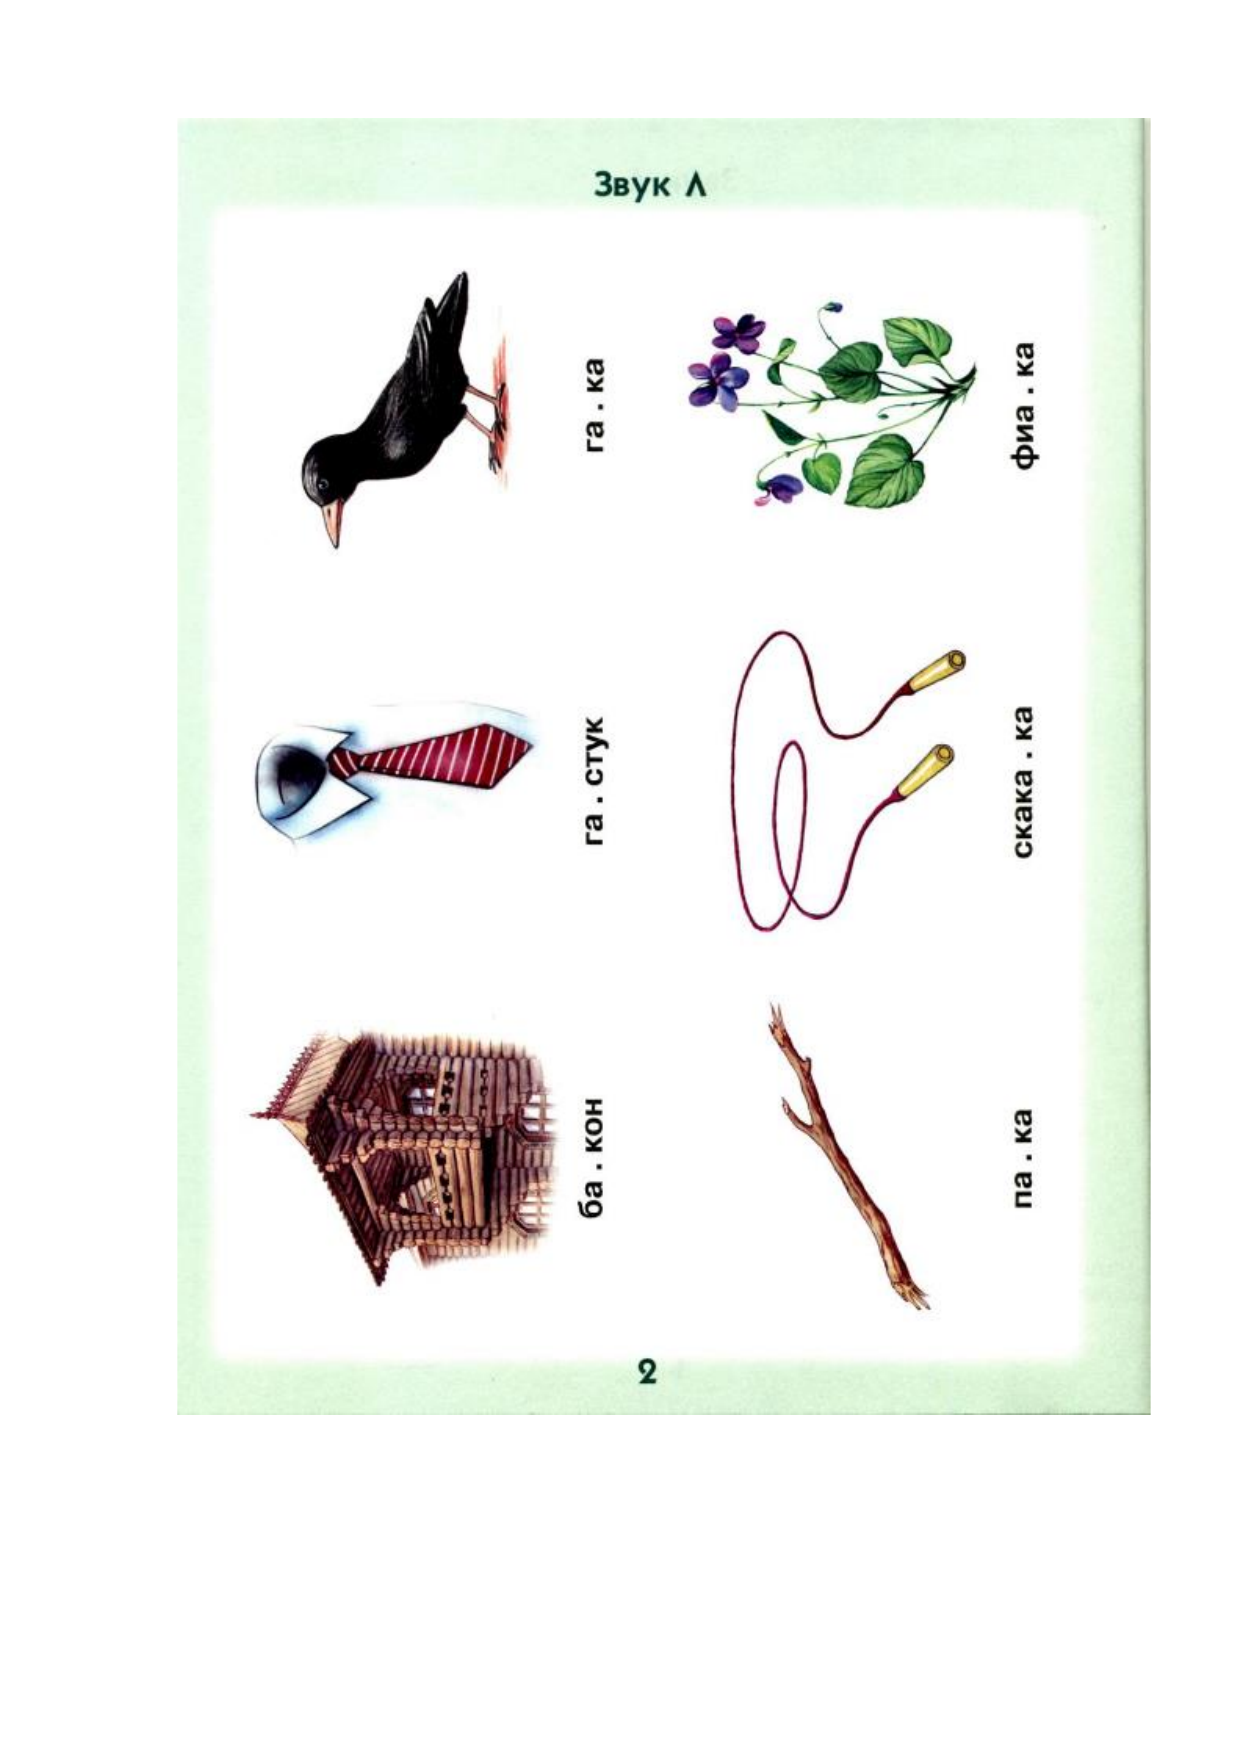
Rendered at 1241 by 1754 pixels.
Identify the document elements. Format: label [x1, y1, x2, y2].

picture [177, 118, 1151, 1415]
